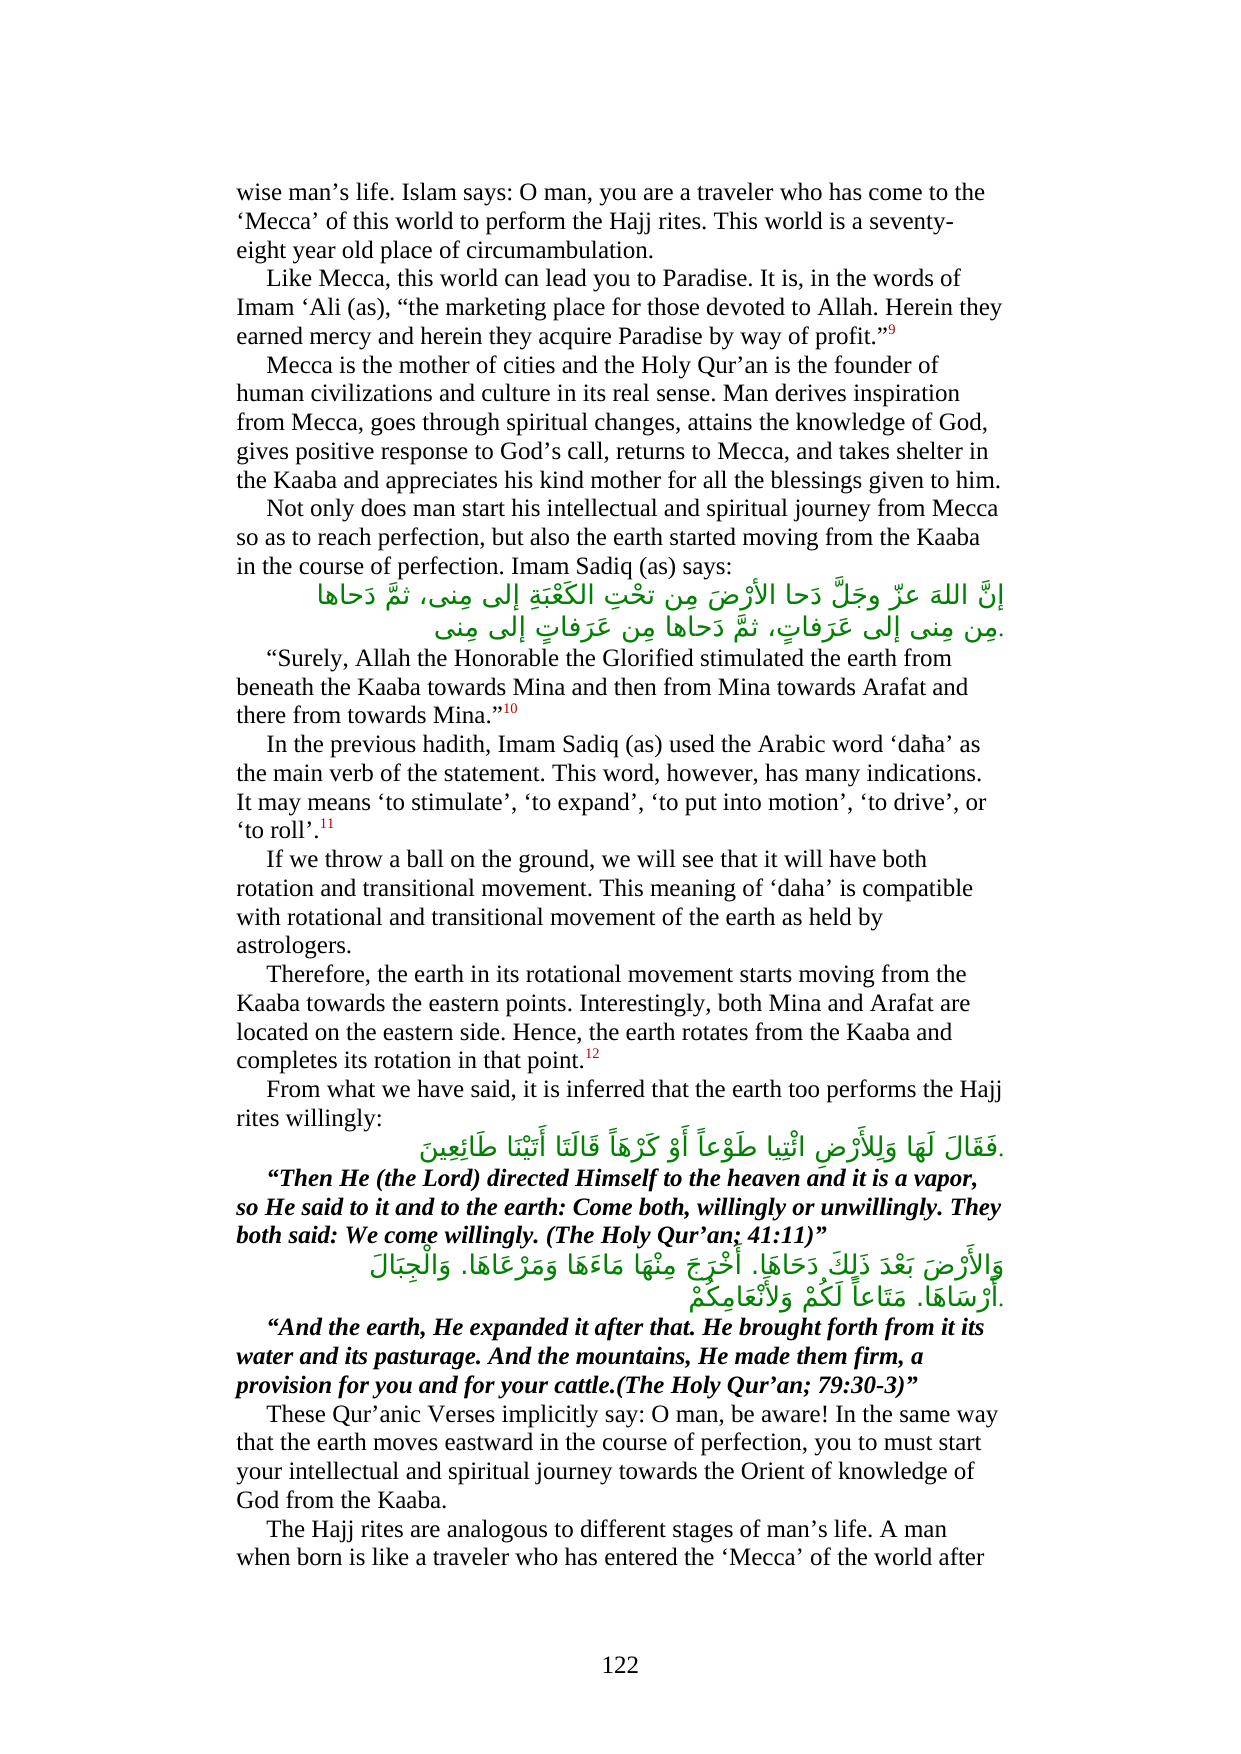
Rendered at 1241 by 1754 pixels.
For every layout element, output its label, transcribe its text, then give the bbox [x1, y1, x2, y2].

text Therefore, the earth in its rotational movement starts moving from the Kaaba towards the eastern points. Interestingly, both Mina and Arafat are located on the eastern side. Hence, the earth rotates from the Kaaba and completes its rotation in that point.12 [236, 959, 1004, 1074]
text إنَّ اللهَ عزّ وجَلَّ دَحا الأرْضَ مِن تحْتِ الكَعْبَةِ إلى مِنى، ثمَّ دَحاها مِن مِنى إلى عَرَفاتٍ، ثمَّ دَحاها مِن عَرَفاتٍ إلى مِنى. [236, 580, 1004, 643]
text If we throw a ball on the ground, we will see that it will have both rotation and transitional movement. This meaning of ‘daha’ is compatible with rotational and transitional movement of the earth as held by astrologers. [236, 844, 1004, 959]
text Mecca is the mother of cities and the Holy Qur’an is the founder of human civilizations and culture in its real sense. Man derives inspiration from Mecca, goes through spiritual changes, attains the knowledge of God, gives positive response to God’s call, returns to Mecca, and takes shelter in the Kaaba and appreciates his kind mother for all the blessings given to him. [236, 350, 1004, 493]
text These Qur’anic Verses implicitly say: O man, be aware! In the same way that the earth moves eastward in the course of perfection, you to must start your intellectual and spiritual journey towards the Orient of knowledge of God from the Kaaba. [236, 1399, 1004, 1514]
text Like Mecca, this world can lead you to Paradise. It is, in the words of Imam ‘Ali (as), “the marketing place for those devoted to Allah. Herein they earned mercy and herein they acquire Paradise by way of profit.”9 [236, 263, 1004, 350]
text From what we have said, it is inferred that the earth too performs the Hajj rites willingly: [236, 1074, 1004, 1132]
text In the previous hadith, Imam Sadiq (as) used the Arabic word ‘daħa’ as the main verb of the statement. This word, however, has many indications. It may means ‘to stimulate’, ‘to expand’, ‘to put into motion’, ‘to drive’, or ‘to roll’.11 [236, 729, 1004, 844]
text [236, 1514, 1004, 1571]
text Not only does man start his intellectual and spiritual journey from Mecca so as to reach perfection, but also the earth started moving from the Kaaba in the course of perfection. Imam Sadiq (as) says: [236, 493, 1004, 580]
text “Then He (the Lord) directed Himself to the heaven and it is a vapor, so He said to it and to the earth: Come both, willingly or unwillingly. They both said: We come willingly. (The Holy Qur’an; 41:11)” [236, 1163, 1004, 1249]
text فَقَالَ لَهَا وَلِلأَرْضِ ائْتِيا طَوْعاً أَوْ كَرْهَاً قَالَتَا أَتَيْنَا طَائِعِينَ. [236, 1132, 1004, 1163]
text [236, 177, 1004, 263]
text “And the earth, He expanded it after that. He brought forth from it its water and its pasturage. And the mountains, He made them firm, a provision for you and for your cattle.(The Holy Qur’an; 79:30-3)” [236, 1312, 1004, 1399]
text وَالأَرْضَ بَعْدَ ذَلِكَ دَحَاهَا. أَخْرَجَ مِنْهَا مَاءَهَا وَمَرْعَاهَا. وَالْجِبَالَ أَرْسَاهَا. مَتَاعاً لَكُمْ وَلأَنْعَامِكُمْ. [236, 1249, 1004, 1312]
text “Surely, Allah the Honorable the Glorified stimulated the earth from beneath the Kaaba towards Mina and then from Mina towards Arafat and there from towards Mina.”10 [236, 643, 1004, 729]
